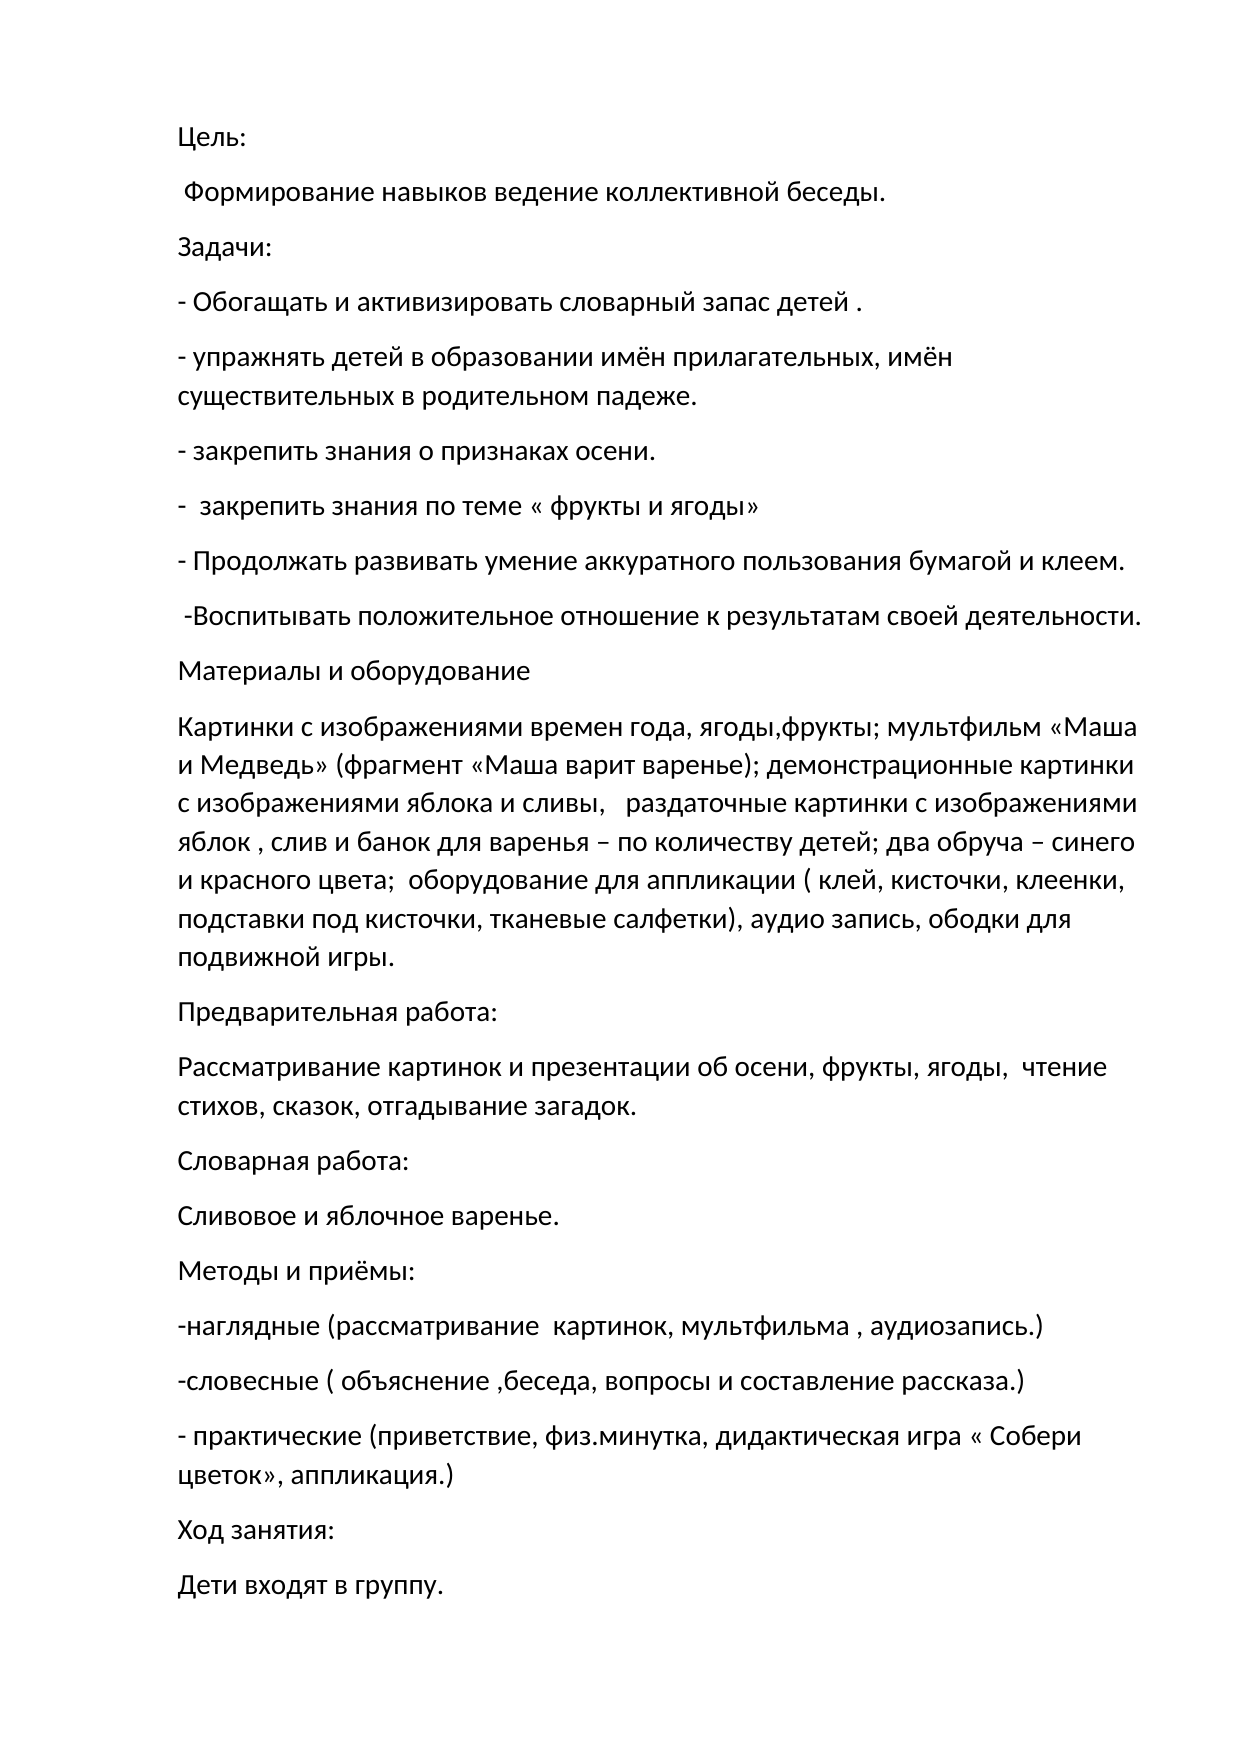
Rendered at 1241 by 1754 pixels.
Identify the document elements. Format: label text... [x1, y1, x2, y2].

text -наглядные (рассматривание картинок, мультфильма , аудиозапись.) [177, 1307, 1152, 1343]
text -Воспитывать положительное отношение к результатам своей деятельности. [177, 597, 1152, 633]
text - Продолжать развивать умение аккуратного пользования бумагой и клеем. [177, 542, 1152, 578]
text Ход занятия: [177, 1511, 1152, 1547]
text - Обогащать и активизировать словарный запас детей . [177, 283, 1152, 319]
text - закрепить знания по теме « фрукты и ягоды» [177, 487, 1152, 523]
text Сливовое и яблочное варенье. [177, 1197, 1152, 1233]
text Материалы и оборудование [177, 652, 1152, 688]
text Картинки с изображениями времен года, ягоды,фрукты; мультфильм «Маша и Медведь» (фрагмент «Маша варит варенье); демонстрационные картинки с изображениями яблока и сливы, раздаточные картинки с изображениями яблок , слив и банок для варенья – по количеству детей; два обруча – синего и красного цвета; оборудование для аппликации ( клей, кисточки, клеенки, подставки под кисточки, тканевые салфетки), аудио запись, ободки для подвижной игры. [177, 708, 1152, 974]
text Предварительная работа: [177, 993, 1152, 1029]
text Формирование навыков ведение коллективной беседы. [177, 173, 1152, 209]
text Дети входят в группу. [177, 1566, 1152, 1602]
text Методы и приёмы: [177, 1252, 1152, 1288]
text Задачи: [177, 228, 1152, 264]
text -словесные ( объяснение ,беседа, вопросы и составление рассказа.) [177, 1362, 1152, 1398]
text Рассматривание картинок и презентации об осени, фрукты, ягоды, чтение стихов, сказок, отгадывание загадок. [177, 1048, 1152, 1122]
text - упражнять детей в образовании имён прилагательных, имён существительных в родительном падеже. [177, 338, 1152, 413]
text Словарная работа: [177, 1142, 1152, 1178]
text - закрепить знания о признаках осени. [177, 432, 1152, 468]
text Цель: [177, 118, 1152, 154]
text - практические (приветствие, физ.минутка, дидактическая игра « Собери цветок», аппликация.) [177, 1417, 1152, 1492]
